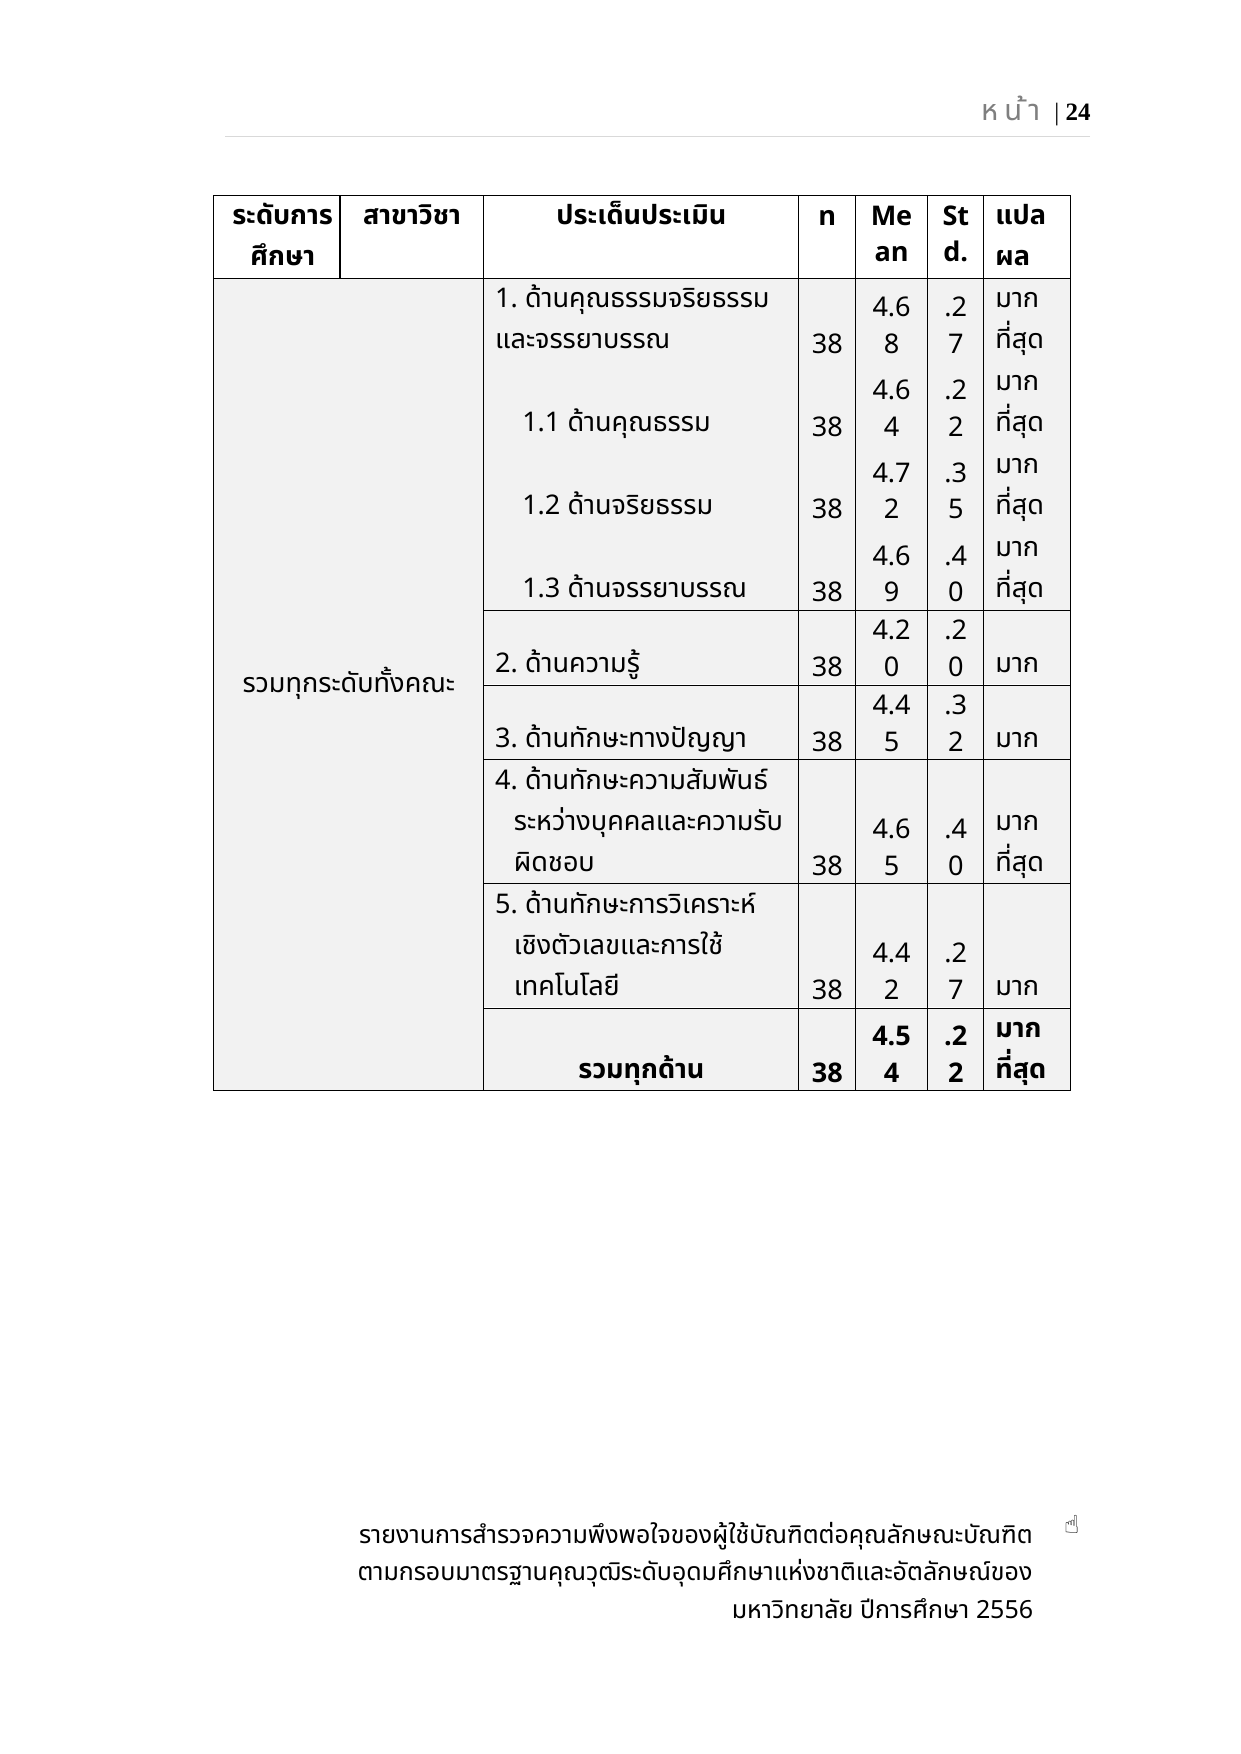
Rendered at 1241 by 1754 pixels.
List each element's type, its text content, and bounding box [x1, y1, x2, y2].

table_cell 1.2 ด้านจริยธรรม [484, 444, 798, 527]
table_cell .22 [928, 361, 983, 444]
table_cell 4.64 [856, 361, 927, 444]
table_header ประเด็นประเมิน [484, 196, 798, 278]
table_cell 38 [799, 611, 855, 684]
table_header n [799, 196, 855, 278]
table_cell .32 [928, 686, 983, 759]
table_cell 38 [799, 760, 855, 883]
table_cell มาก [984, 686, 1070, 759]
table_cell รวมทุกระดับทั้งคณะ [214, 279, 483, 1090]
table_cell .27 [928, 884, 983, 1007]
table_cell 4.69 [856, 527, 927, 610]
table_cell 4.65 [856, 760, 927, 883]
table_cell 38 [799, 361, 855, 444]
table_cell 38 [799, 279, 855, 361]
table_header แปลผล [984, 196, 1070, 278]
table_cell .35 [928, 444, 983, 527]
table_cell มากที่สุด [984, 527, 1070, 610]
table_cell .40 [928, 527, 983, 610]
table_cell .40 [928, 760, 983, 883]
table_cell มากที่สุด [984, 279, 1070, 361]
table_cell 38 [799, 1009, 855, 1090]
table_cell 4.45 [856, 686, 927, 759]
table_header Mean [856, 196, 927, 278]
table_cell 4.54 [856, 1009, 927, 1090]
table_cell 38 [799, 884, 855, 1007]
table_cell มาก [984, 884, 1070, 1007]
table_cell มากที่สุด [984, 361, 1070, 444]
table_cell 4.72 [856, 444, 927, 527]
table_cell มากที่สุด [984, 444, 1070, 527]
table_cell มากที่สุด [984, 1009, 1070, 1090]
table_header ระดับการศึกษา [214, 196, 339, 278]
table_cell 2. ด้านความรู้ [484, 611, 798, 684]
table_cell มาก [984, 611, 1070, 684]
table_cell 38 [799, 527, 855, 610]
table_cell 4.20 [856, 611, 927, 684]
table_cell 4. ด้านทักษะความสัมพันธ์ระหว่างบุคคลและความรับผิดชอบ [484, 760, 798, 883]
table_header สาขาวิชา [341, 196, 483, 278]
table_cell 1. ด้านคุณธรรมจริยธรรมและจรรยาบรรณ [484, 279, 798, 361]
table_cell 1.1 ด้านคุณธรรม [484, 361, 798, 444]
table_cell 4.42 [856, 884, 927, 1007]
table_cell รวมทุกด้าน [484, 1009, 798, 1090]
table_cell 4.68 [856, 279, 927, 361]
table_cell 1.3 ด้านจรรยาบรรณ [484, 527, 798, 610]
table_cell มากที่สุด [984, 760, 1070, 883]
table_cell 38 [799, 444, 855, 527]
table_cell 3. ด้านทักษะทางปัญญา [484, 686, 798, 759]
table_cell .22 [928, 1009, 983, 1090]
table_cell 5. ด้านทักษะการวิเคราะห์เชิงตัวเลขและการใช้เทคโนโลยี [484, 884, 798, 1007]
table_cell 38 [799, 686, 855, 759]
table_header Std. [928, 196, 983, 278]
table_cell .27 [928, 279, 983, 361]
table_cell .20 [928, 611, 983, 684]
